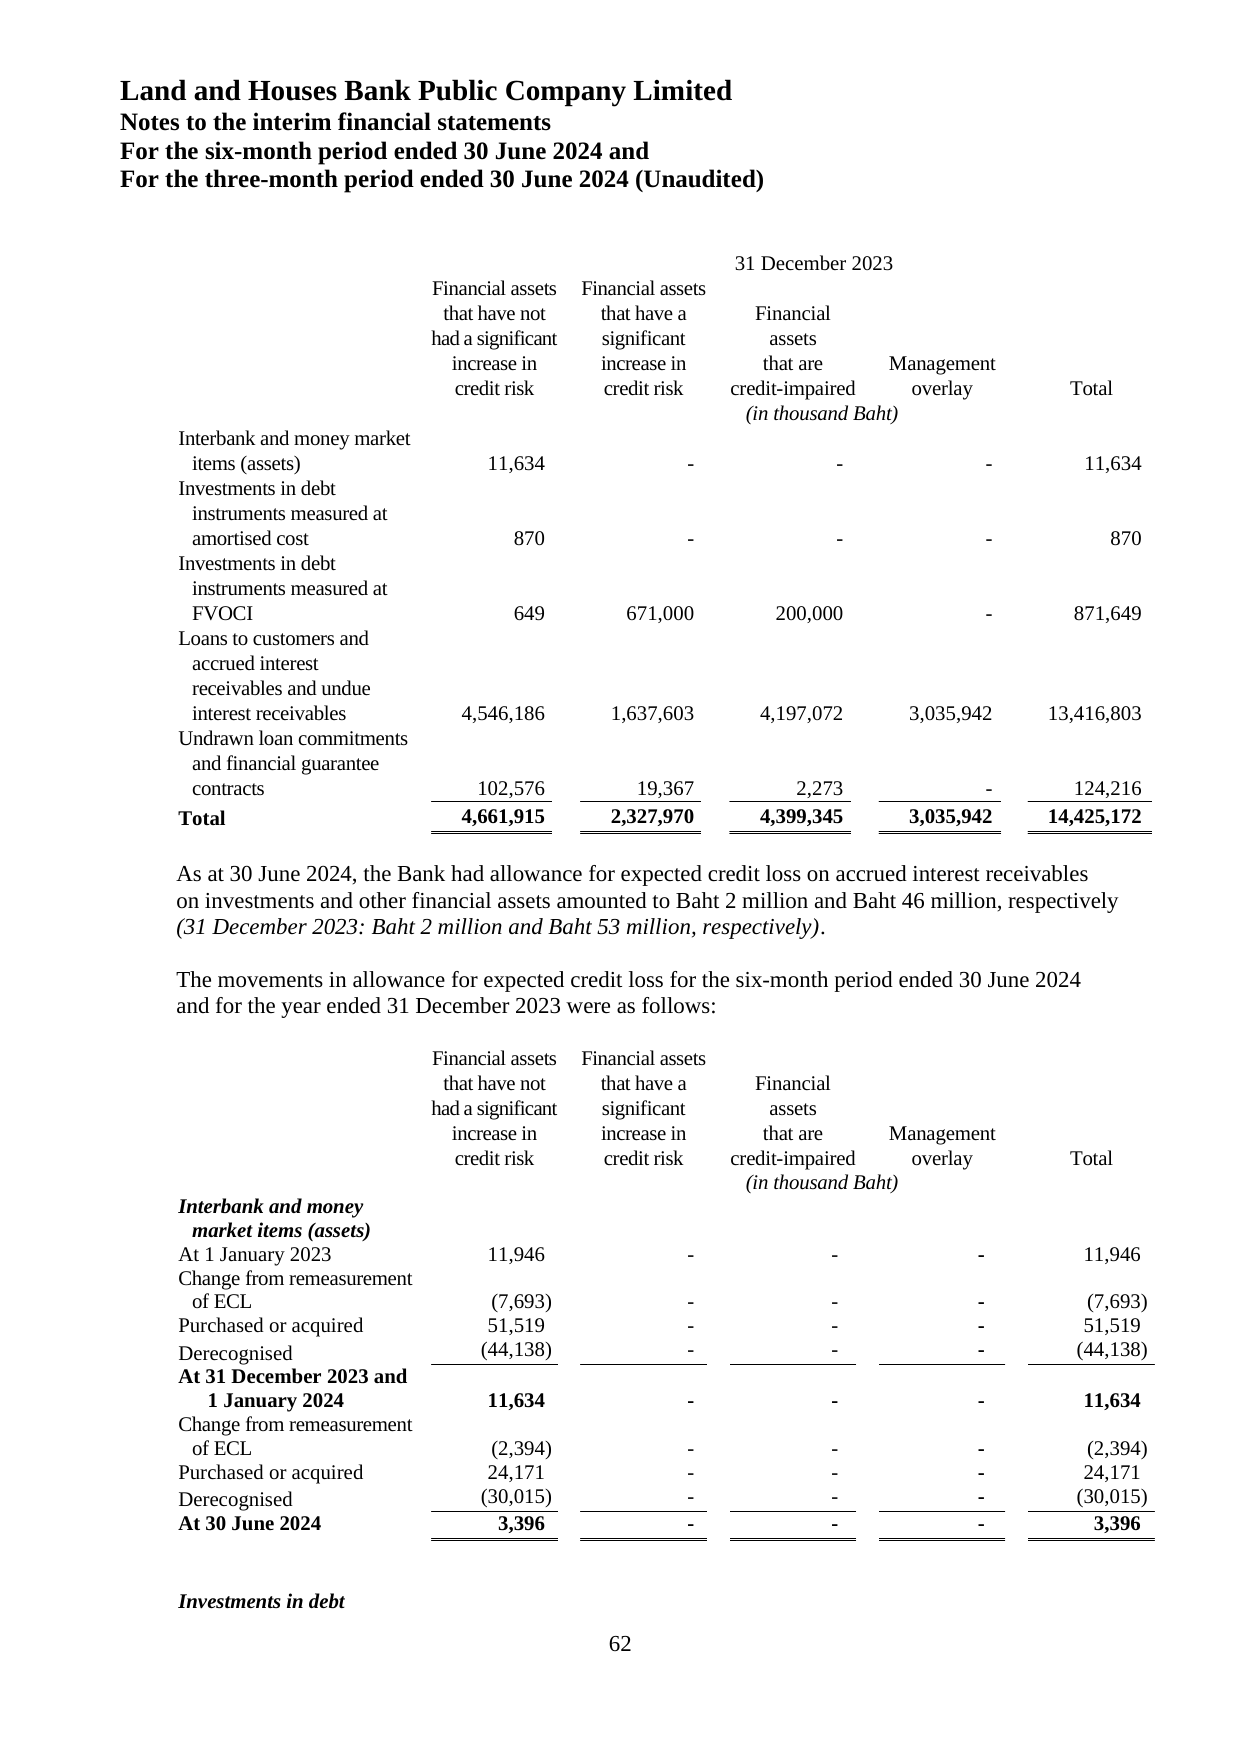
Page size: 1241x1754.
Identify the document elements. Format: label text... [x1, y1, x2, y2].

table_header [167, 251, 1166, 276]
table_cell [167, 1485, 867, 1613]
text The movements in allowance for expected credit loss for the six-month period ended 30 June 2024 and for the year ended 31 December 2023 were as follows: [176, 966, 1120, 1019]
text As at 30 June 2024, the Bank had allowance for expected credit loss on accrued interest receivables on investments and other financial assets amounted to Baht 2 million and Baht 46 million, respectively (31 December 2023: Baht 2 million and Baht 53 million, respectively). [176, 861, 1120, 939]
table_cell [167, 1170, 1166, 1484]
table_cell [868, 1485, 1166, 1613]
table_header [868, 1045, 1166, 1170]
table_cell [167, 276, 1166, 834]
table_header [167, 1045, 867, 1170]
